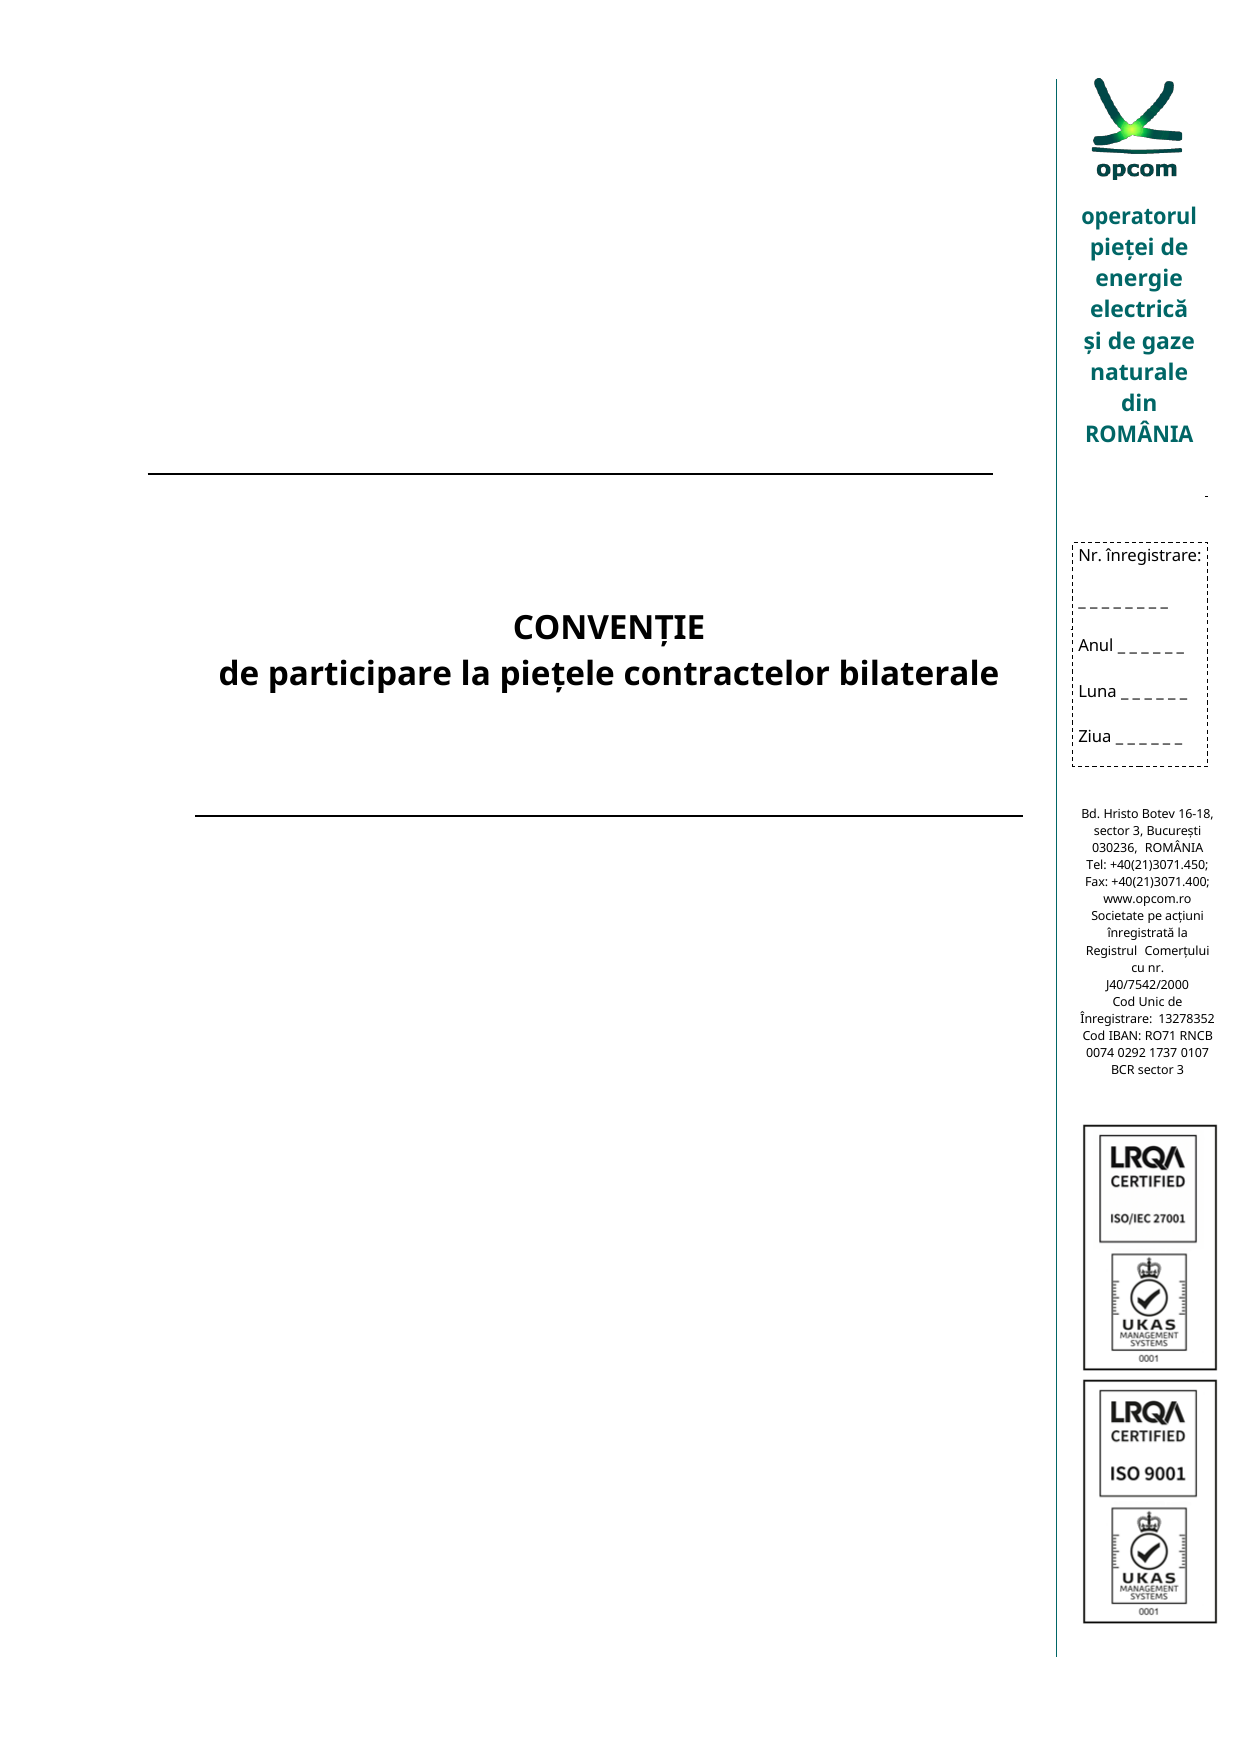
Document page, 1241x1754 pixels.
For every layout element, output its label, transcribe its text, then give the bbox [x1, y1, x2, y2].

picture [1078, 1120, 1221, 1629]
text Bd. Hristo Botev 16-18, sector 3, Bucureşti 030236, ROMÂNIA [1071, 805, 1223, 856]
text de participare la piețele contractelor bilaterale [185, 649, 1032, 695]
text Tel: +40(21)3071.450; [1082, 856, 1213, 873]
text Cod Unic de Înregistrare: 13278352 [1077, 993, 1217, 1027]
text J40/7542/2000 [1061, 976, 1234, 993]
text CONVENŢIE [185, 604, 1032, 649]
text Fax: +40(21)3071.400; [1082, 873, 1212, 890]
subtitle operatorul pieţei de energie electrică [1080, 200, 1198, 325]
picture [1091, 78, 1183, 180]
text BCR sector 3 [1082, 1061, 1212, 1078]
text Cod IBAN: RO71 RNCB 0074 0292 1737 0107 [1077, 1027, 1217, 1061]
text www.opcom.ro Societate pe acţiuni înregistrată la Registrul Comerţului cu nr. [1083, 890, 1211, 976]
text și de gaze naturale din ROMÂNIA [1080, 325, 1198, 450]
